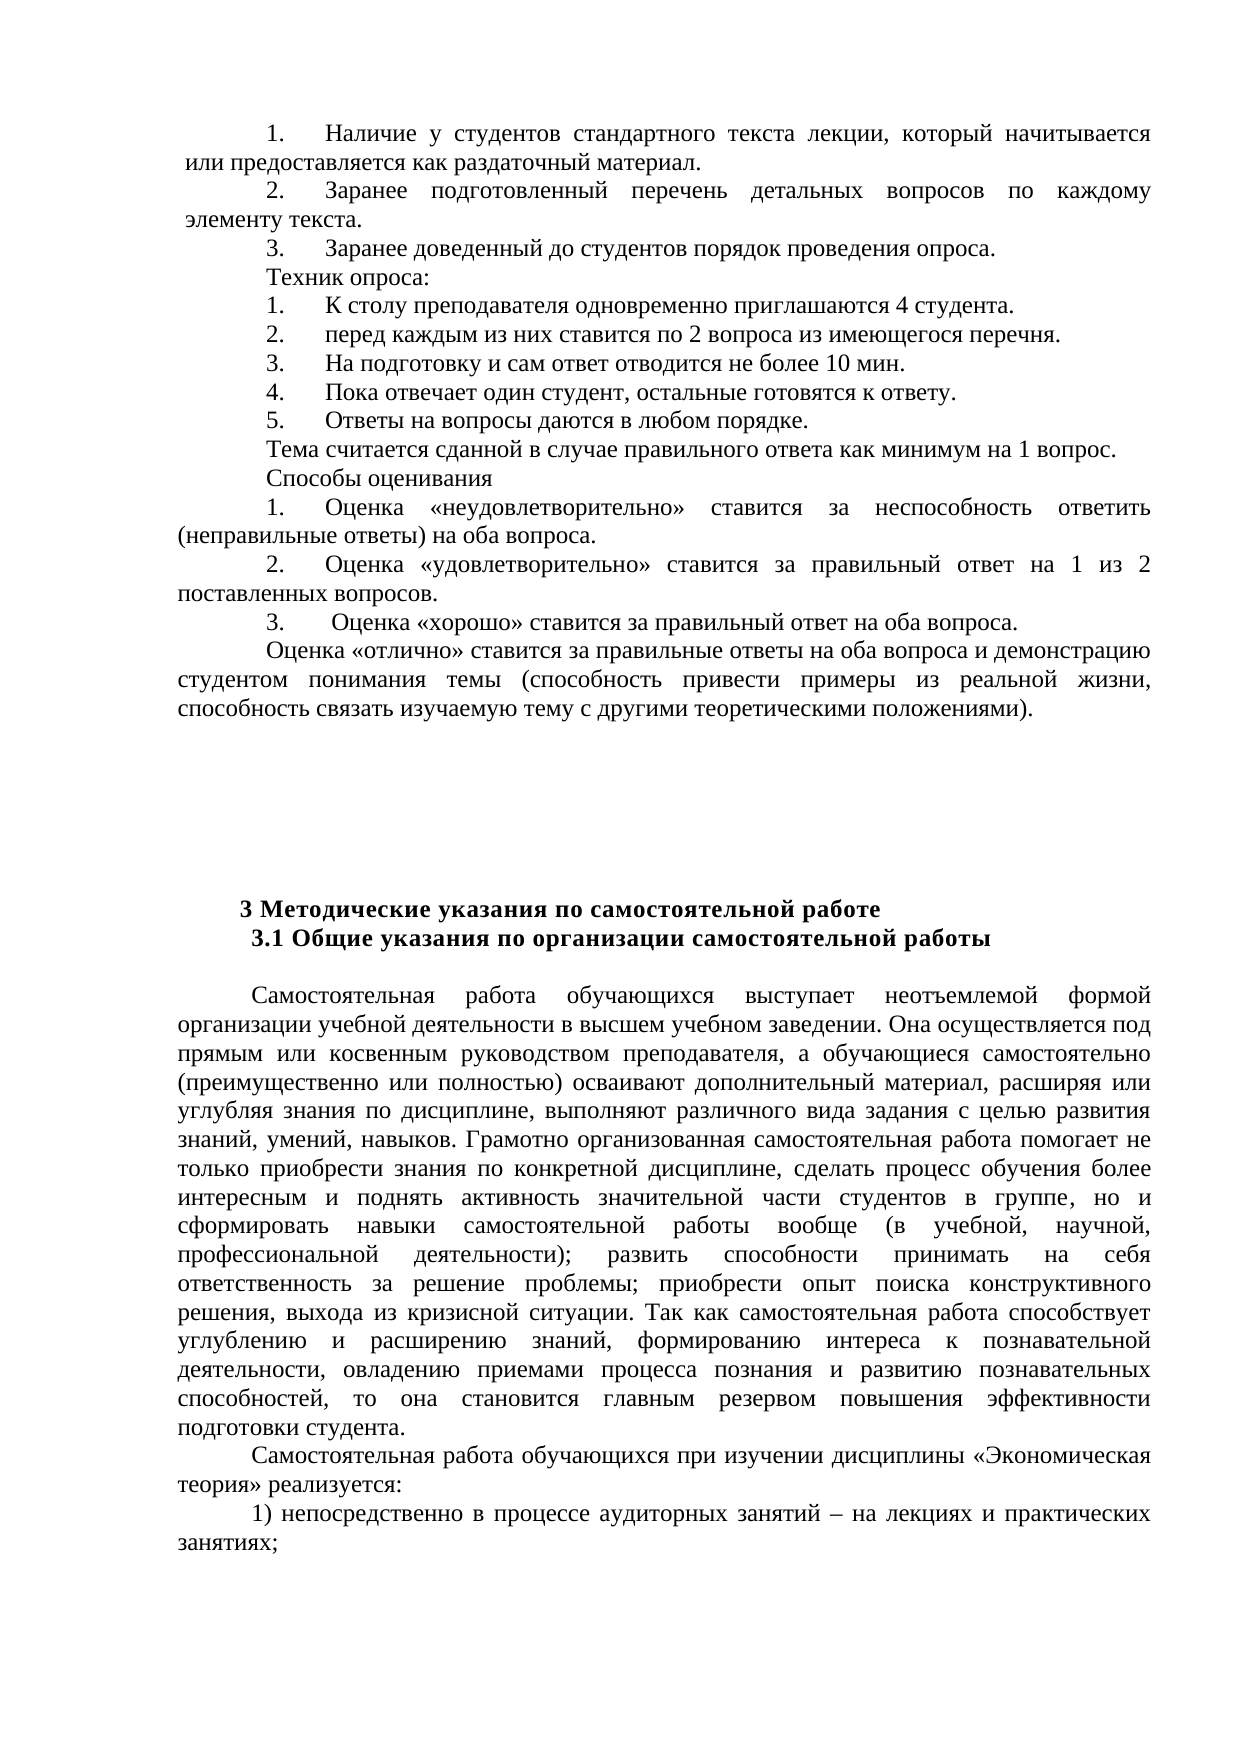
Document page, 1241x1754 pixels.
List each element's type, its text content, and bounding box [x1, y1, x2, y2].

text 1) непосредственно в процессе аудиторных занятий – на лекциях и практических занятиях; [177, 1498, 1152, 1556]
list Оценка «хорошо» ставится за правильный ответ на оба вопроса. [177, 607, 1152, 636]
list На подготовку и сам ответ отводится не более 10 мин. [177, 348, 1152, 377]
text Способы оценивания [177, 463, 1152, 492]
text Самостоятельная работа обучающихся при изучении дисциплины «Экономическая теория» реализуется: [177, 1441, 1152, 1498]
list Пока отвечает один студент, остальные готовятся к ответу. [177, 377, 1152, 406]
list К столу преподавателя одновременно приглашаются 4 студента. [177, 291, 1152, 319]
text 3 Методические указания по самостоятельной работе [177, 894, 1152, 923]
text Самостоятельная работа обучающихся выступает неотъемлемой формой организации учебной деятельности в высшем учебном заведении. Она осуществляется под прямым или косвенным руководством преподавателя, а обучающиеся самостоятельно (преимущественно или полностью) осваивают дополнительный материал, расширяя или углубляя знания по дисциплине, выполняют различного вида задания с целью развития знаний, умений, навыков. Грамотно организованная самостоятельная работа помогает не только приобрести знания по конкретной дисциплине, сделать процесс обучения более интересным и поднять активность значительной части студентов в группе, но и сформировать навыки самостоятельной работы вообще (в учебной, научной, профессиональной деятельности); развить способности принимать на себя ответственность за решение проблемы; приобрести опыт поиска конструктивного решения, выхода из кризисной ситуации. Так как самостоятельная работа способствует углублению и расширению знаний, формированию интереса к познавательной деятельности, овладению приемами процесса познания и развитию познавательных способностей, то она становится главным резервом повышения эффективности подготовки студента. [177, 981, 1152, 1441]
text Оценка «отлично» ставится за правильные ответы на оба вопроса и демонстрацию студентом понимания темы (способность привести примеры из реальной жизни, способность связать изучаемую тему с другими теоретическими положениями). [177, 636, 1152, 722]
list Оценка «неудовлетворительно» ставится за неспособность ответить (неправильные ответы) на оба вопроса. [177, 492, 1152, 549]
list Наличие у студентов стандартного текста лекции, который начитывается или предоставляется как раздаточный материал. [185, 118, 1152, 176]
list Ответы на вопросы даются в любом порядке. [177, 406, 1152, 434]
text Техник опроса: [177, 262, 1152, 291]
text 3.1 Общие указания по организации самостоятельной работы [177, 923, 1152, 952]
list Заранее доведенный до студентов порядок проведения опроса. [185, 233, 1152, 262]
list Заранее подготовленный перечень детальных вопросов по каждому элементу текста. [185, 176, 1152, 233]
list Оценка «удовлетворительно» ставится за правильный ответ на 1 из 2 поставленных вопросов. [177, 549, 1152, 607]
list перед каждым из них ставится по 2 вопроса из имеющегося перечня. [177, 319, 1152, 348]
text Тема считается сданной в случае правильного ответа как минимум на 1 вопрос. [177, 434, 1152, 463]
